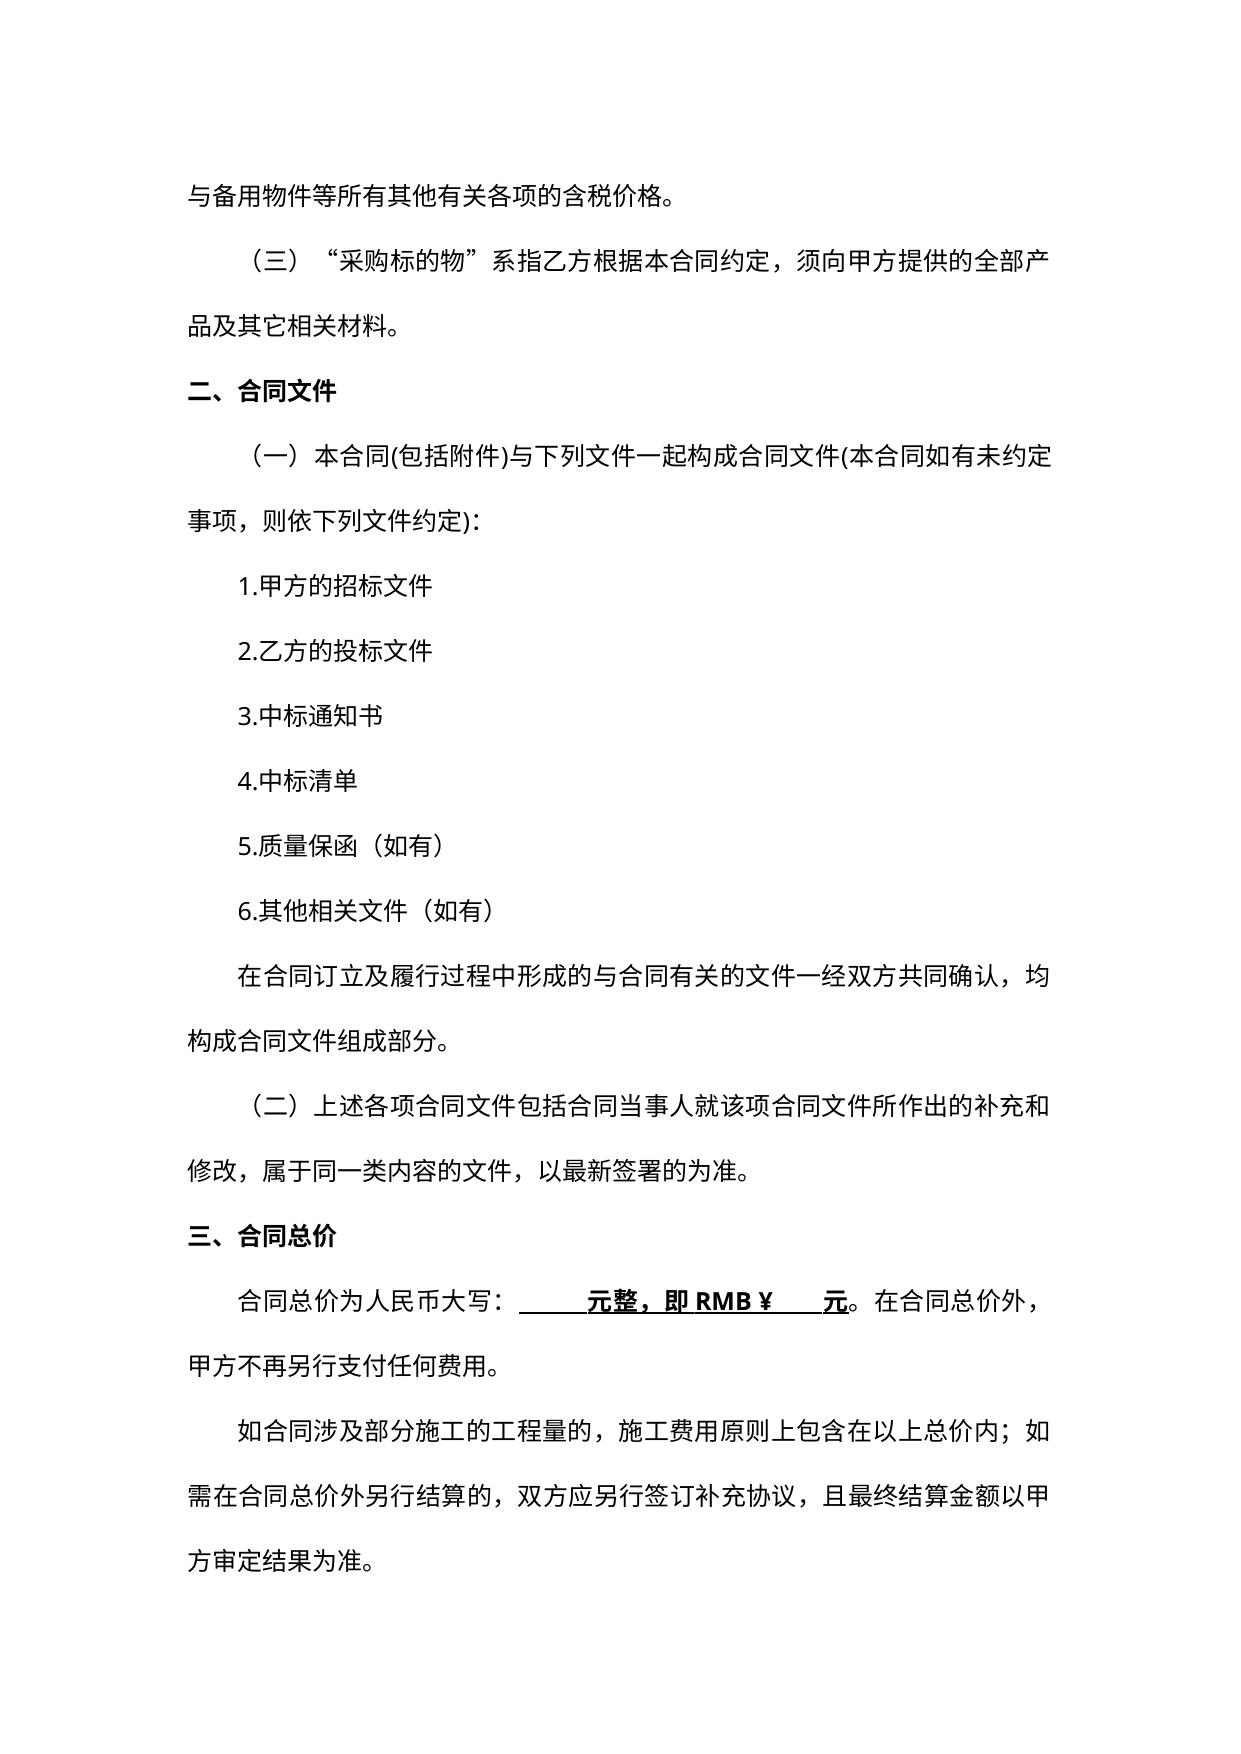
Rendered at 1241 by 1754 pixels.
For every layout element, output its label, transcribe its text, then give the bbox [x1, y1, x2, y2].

text 如合同涉及部分施工的工程量的，施工费用原则上包含在以上总价内；如需在合同总价外另行结算的，双方应另行签订补充协议，且最终结算金额以甲方审定结果为准。 [187, 1397, 1053, 1592]
text 2.乙方的投标文件 [187, 617, 1053, 682]
text 合同总价为人民币大写： 元整，即RMB ¥ 元。在合同总价外，甲方不再另行支付任何费用。 [187, 1267, 1053, 1397]
text （一）本合同(包括附件)与下列文件一起构成合同文件(本合同如有未约定事项，则依下列文件约定)： [187, 422, 1053, 552]
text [187, 162, 1053, 227]
text 二、合同文件 [187, 357, 1053, 422]
text 3.中标通知书 [187, 682, 1053, 747]
text （二）上述各项合同文件包括合同当事人就该项合同文件所作出的补充和修改，属于同一类内容的文件，以最新签署的为准。 [187, 1072, 1053, 1202]
text 4.中标清单 [187, 747, 1053, 812]
text 5.质量保函（如有） [187, 812, 1053, 877]
text 1.甲方的招标文件 [187, 552, 1053, 617]
text 6.其他相关文件（如有） [187, 877, 1053, 942]
text （三）“采购标的物”系指乙方根据本合同约定，须向甲方提供的全部产品及其它相关材料。 [187, 227, 1053, 357]
text 在合同订立及履行过程中形成的与合同有关的文件一经双方共同确认，均构成合同文件组成部分。 [187, 942, 1053, 1072]
text 三、合同总价 [187, 1202, 1053, 1267]
